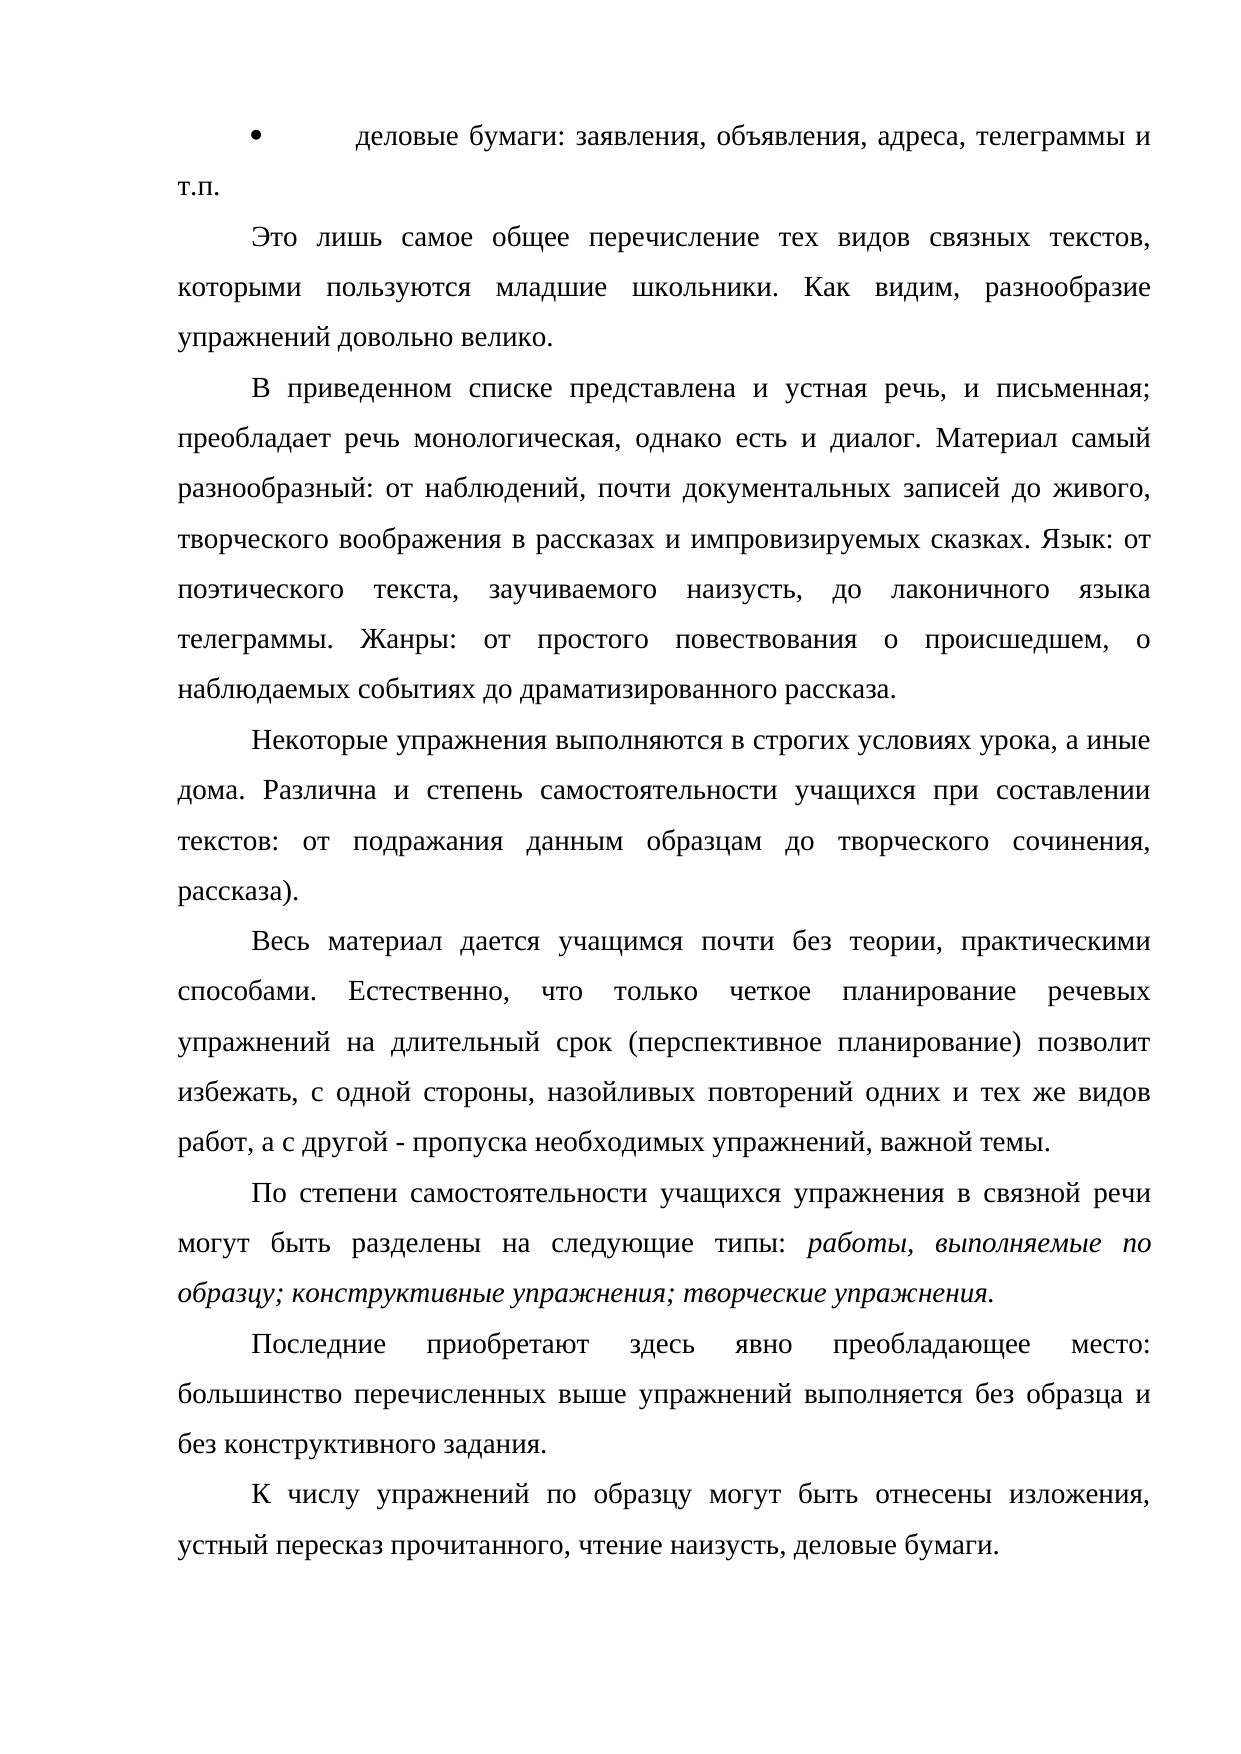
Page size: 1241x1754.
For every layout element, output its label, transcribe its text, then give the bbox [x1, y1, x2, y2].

text Последние приобретают здесь явно преобладающее место: большинство перечисленных выше упражнений выполняется без образца и без конструктивного задания. [177, 1326, 1152, 1460]
text Это лишь самое общее перечисление тех видов связных текстов, которыми пользуются младшие школьники. Как видим, разнообразие упражнений довольно велико. [177, 219, 1152, 353]
text По степени самостоятельности учащихся упражнения в связной речи могут быть разделены на следующие типы: работы, выполняемые по образцу; конструктивные упражнения; творческие упражнения. [177, 1175, 1152, 1309]
text Весь материал дается учащимся почти без теории, практическими способами. Естественно, что только четкое планирование речевых упражнений на длительный срок (перспективное планирование) позволит избежать, с одной стороны, назойливых повторений одних и тех же видов работ, а с другой - пропуска необходимых упражнений, важной темы. [177, 923, 1152, 1158]
text Некоторые упражнения выполняются в строгих условиях урока, а иные дома. Различна и степень самостоятельности учащихся при составлении текстов: от подражания данным образцам до творческого сочинения, рассказа). [177, 722, 1152, 906]
text К числу упражнений по образцу могут быть отнесены изложения, устный пересказ прочитанного, чтение наизусть, деловые бумаги. [177, 1477, 1152, 1561]
list деловые бумаги: заявления, объявления, адреса, телеграммы и т.п. [177, 118, 1152, 202]
text В приведенном списке представлена и устная речь, и письменная; преобладает речь монологическая, однако есть и диалог. Материал самый разнообразный: от наблюдений, почти документальных записей до живого, творческого воображения в рассказах и импровизируемых сказках. Язык: от поэтического текста, заучиваемого наизусть, до лаконичного языка телеграммы. Жанры: от простого повествования о происшедшем, о наблюдаемых событиях до драматизированного рассказа. [177, 370, 1152, 705]
